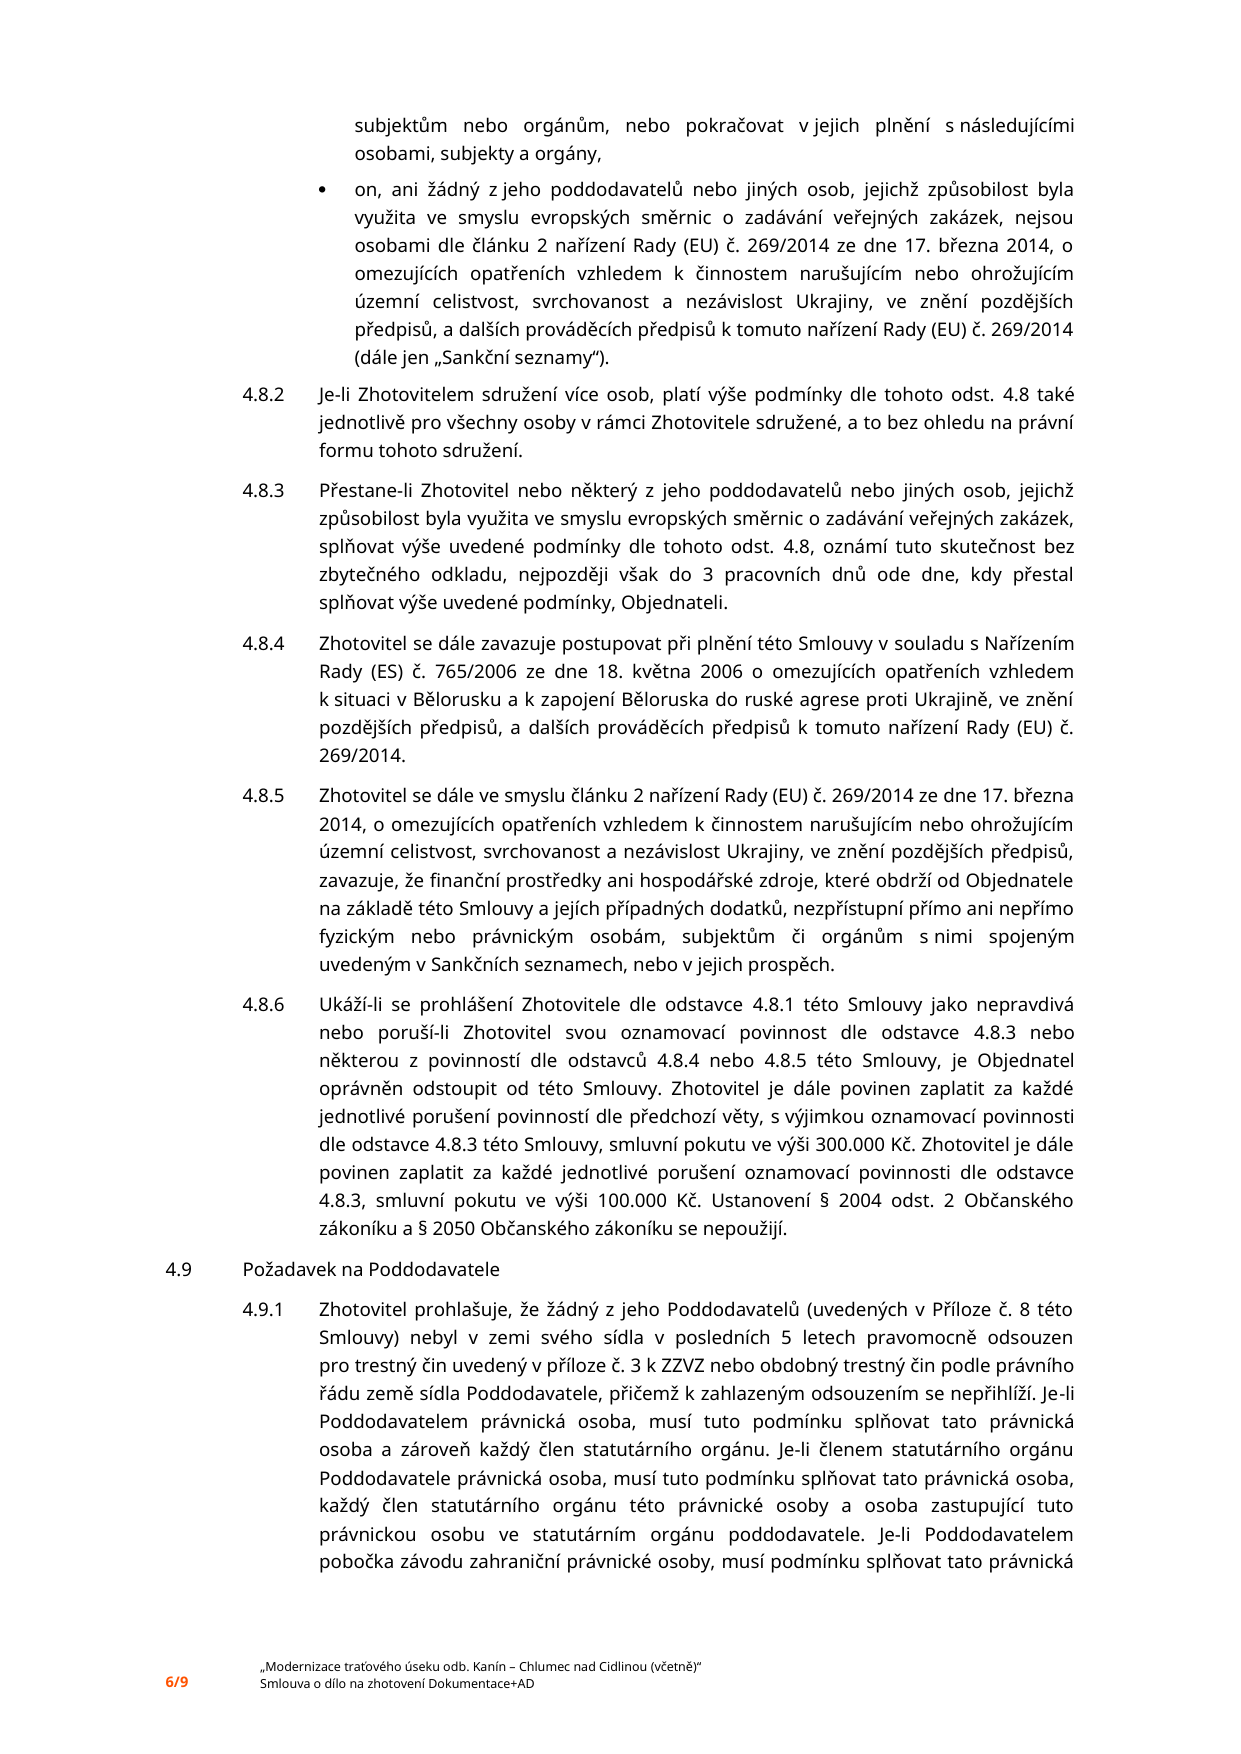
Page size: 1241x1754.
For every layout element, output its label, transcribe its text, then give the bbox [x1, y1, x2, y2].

text Požadavek na Poddodavatele [165, 1256, 1075, 1282]
text Přestane-li Zhotovitel nebo některý z jeho poddodavatelů nebo jiných osob, jejichž způsobilost byla využita ve smyslu evropských směrnic o zadávání veřejných zakázek, splňovat výše uvedené podmínky dle tohoto odst. 4.9, oznámí tuto skutečnost bez zbytečného odkladu, nejpozději však do 3 pracovních dnů ode dne, kdy přestal splňovat výše uvedené podmínky, Objednateli. [242, 478, 1075, 615]
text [242, 1297, 1075, 1574]
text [319, 112, 1075, 166]
text Zhotovitel se dále ve smyslu článku 2 nařízení Rady (EU) č. 269/2014 ze dne 17. března 2014, o omezujících opatřeních vzhledem k činnostem narušujícím nebo ohrožujícím územní celistvost, svrchovanost a nezávislost Ukrajiny, ve znění pozdějších předpisů, zavazuje, že finanční prostředky ani hospodářské zdroje, které obdrží od Objednatele na základě této Smlouvy a jejích případných dodatků, nezpřístupní přímo ani nepřímo fyzickým nebo právnickým osobám, subjektům či orgánům s nimi spojeným uvedeným v Sankčních seznamech, nebo v jejich prospěch. [242, 783, 1075, 976]
text on, ani žádný z jeho poddodavatelů nebo jiných osob, jejichž způsobilost byla využita ve smyslu evropských směrnic o zadávání veřejných zakázek, nejsou osobami dle článku 2 nařízení Rady (EU) č. 269/2014 ze dne 17. března 2014, o omezujících opatřeních vzhledem k činnostem narušujícím nebo ohrožujícím územní celistvost, svrchovanost a nezávislost Ukrajiny, ve znění pozdějších předpisů, a dalších prováděcích předpisů k tomuto nařízení Rady (EU) č. 269/2014 (dále jen „Sankční seznamy“). [319, 177, 1075, 370]
text Je-li Zhotovitelem sdružení více osob, platí výše podmínky dle tohoto odst. 4.9 také jednotlivě pro všechny osoby v rámci Zhotovitele sdružené, a to bez ohledu na právní formu tohoto sdružení. [242, 381, 1075, 463]
text Zhotovitel se dále zavazuje postupovat při plnění této Smlouvy v souladu s Nařízením Rady (ES) č. 765/2006 ze dne 18. května 2006 o omezujících opatřeních vzhledem k situaci v Bělorusku a k zapojení Běloruska do ruské agrese proti Ukrajině, ve znění pozdějších předpisů, a dalších prováděcích předpisů k tomuto nařízení Rady (EU) č. 269/2014. [242, 630, 1075, 768]
text Ukáží-li se prohlášení Zhotovitele dle odstavce 4.9.1 této Smlouvy jako nepravdivá nebo poruší-li Zhotovitel svou oznamovací povinnost dle odstavce 4.9.3 nebo některou z povinností dle odstavců 4.9.4 nebo 4.9.5 této Smlouvy, je Objednatel oprávněn odstoupit od této Smlouvy. Zhotovitel je dále povinen zaplatit za každé jednotlivé porušení povinností dle předchozí věty, s výjimkou oznamovací povinnosti dle odstavce 4.9.3 této Smlouvy, smluvní pokutu ve výši 300.000 Kč. Zhotovitel je dále povinen zaplatit za každé jednotlivé porušení oznamovací povinnosti dle odstavce 4.9.3, smluvní pokutu ve výši 100.000 Kč. Ustanovení § 2004 odst. 2 Občanského zákoníku a § 2050 Občanského zákoníku se nepoužijí. [242, 991, 1075, 1241]
